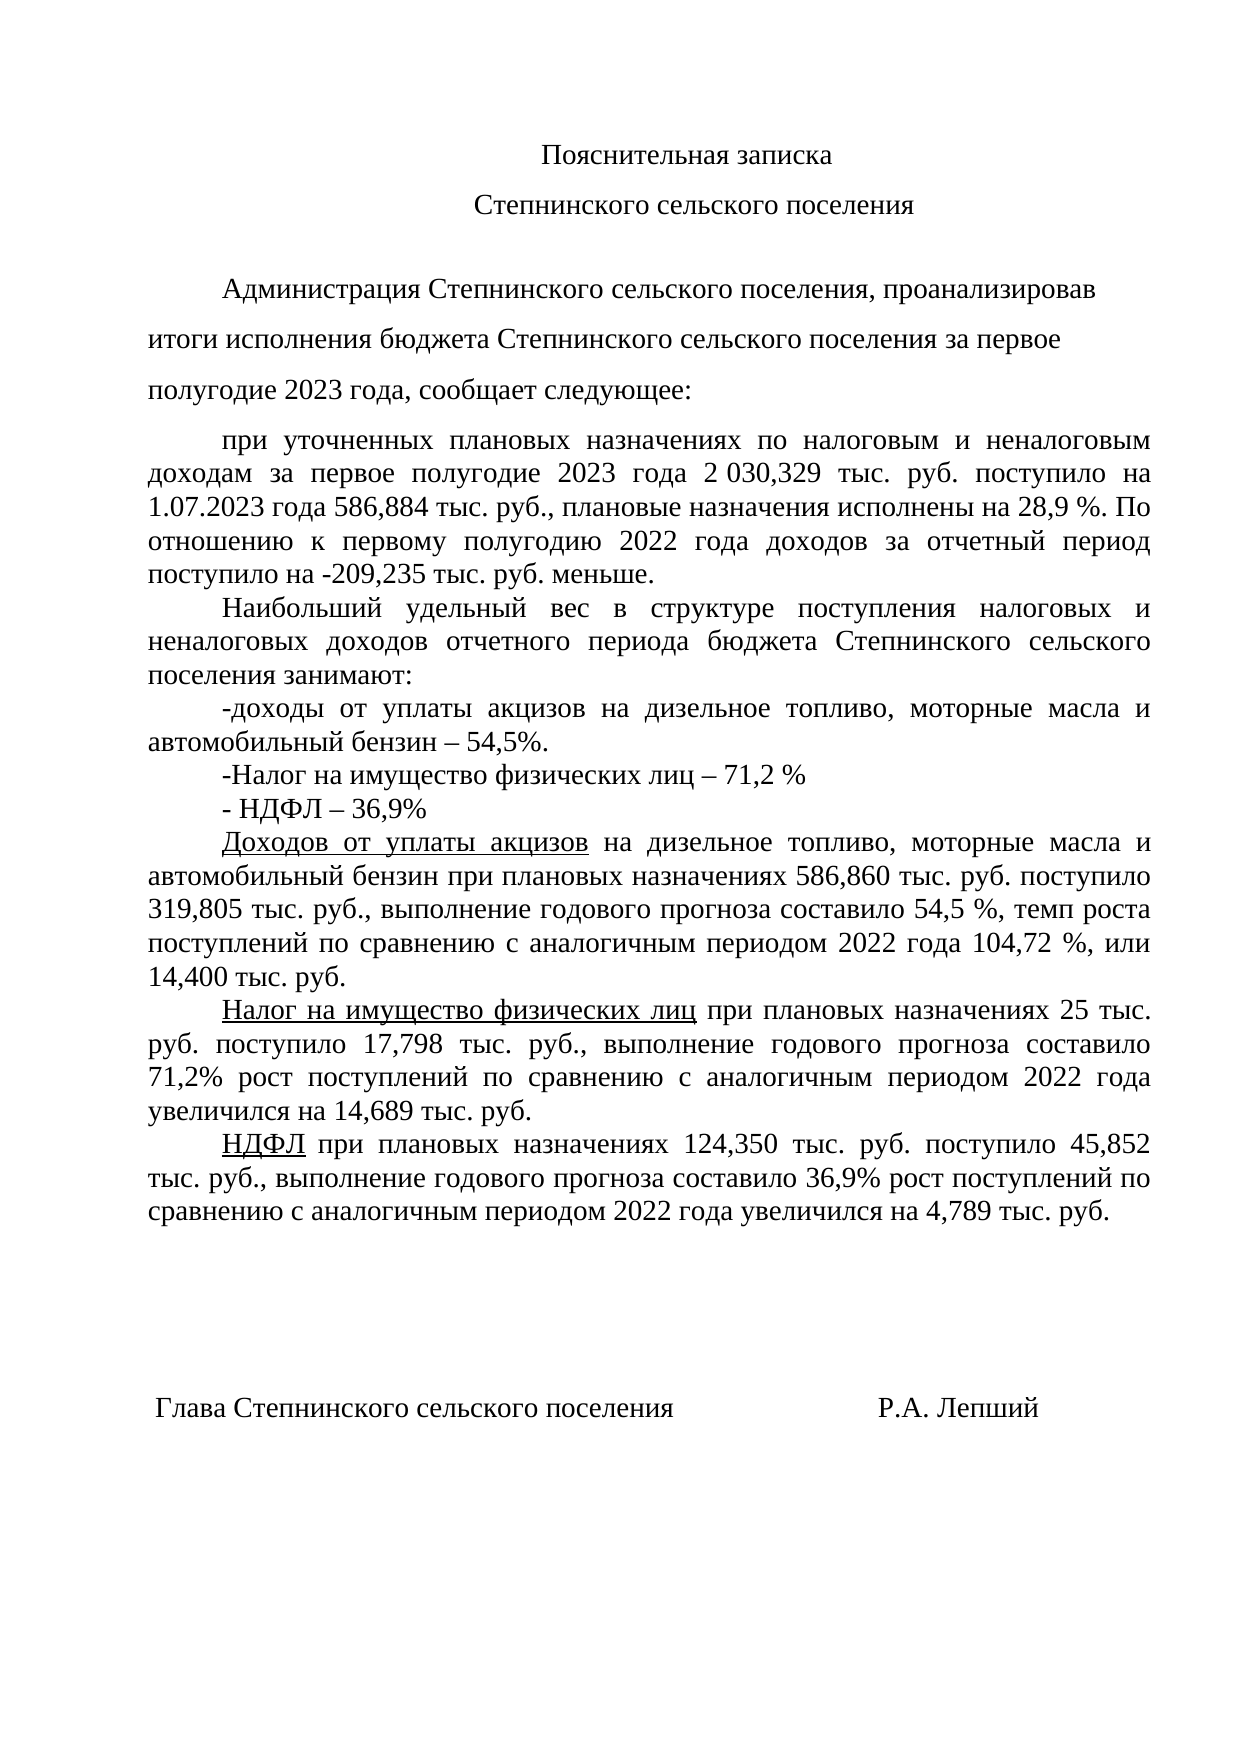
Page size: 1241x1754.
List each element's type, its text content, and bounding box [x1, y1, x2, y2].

text НДФЛ при плановых назначениях 124,350 тыс. руб. поступило 45,852 тыс. руб., выполнение годового прогноза составило 36,9% рост поступлений по сравнению с аналогичным периодом 2022 года увеличился на 4,789 тыс. руб. [148, 1126, 1152, 1227]
text Глава Степнинского сельского поселения Р.А. Лепший [148, 1390, 1152, 1423]
text - НДФЛ – 36,9% [148, 791, 1152, 824]
text при уточненных плановых назначениях по налоговым и неналоговым доходам за первое полугодие 2023 года 2 030,329 тыс. руб. поступило на 1.07.2023 года 586,884 тыс. руб., плановые назначения исполнены на 28,9 %. По отношению к первому полугодию 2022 года доходов за отчетный период поступило на -209,235 тыс. руб. меньше. [148, 422, 1152, 590]
text Налог на имущество физических лиц при плановых назначениях 25 тыс. руб. поступило 17,798 тыс. руб., выполнение годового прогноза составило 71,2% рост поступлений по сравнению с аналогичным периодом 2022 года увеличился на 14,689 тыс. руб. [148, 992, 1152, 1126]
text Пояснительная записка [148, 137, 1152, 171]
text -доходы от уплаты акцизов на дизельное топливо, моторные масла и автомобильный бензин – 54,5%. [148, 690, 1152, 757]
text Администрация Степнинского сельского поселения, проанализировав итоги исполнения бюджета Степнинского сельского поселения за первое полугодие 2023 года, сообщает следующее: [148, 271, 1152, 405]
text Доходов от уплаты акцизов на дизельное топливо, моторные масла и автомобильный бензин при плановых назначениях 586,860 тыс. руб. поступило 319,805 тыс. руб., выполнение годового прогноза составило 54,5 %, темп роста поступлений по сравнению с аналогичным периодом 2022 года 104,72 %, или 14,400 тыс. руб. [148, 824, 1152, 992]
text Наибольший удельный вес в структуре поступления налоговых и неналоговых доходов отчетного периода бюджета Степнинского сельского поселения занимают: [148, 590, 1152, 690]
text -Налог на имущество физических лиц – 71,2 % [148, 757, 1152, 791]
text Степнинского сельского поселения [148, 187, 1152, 221]
